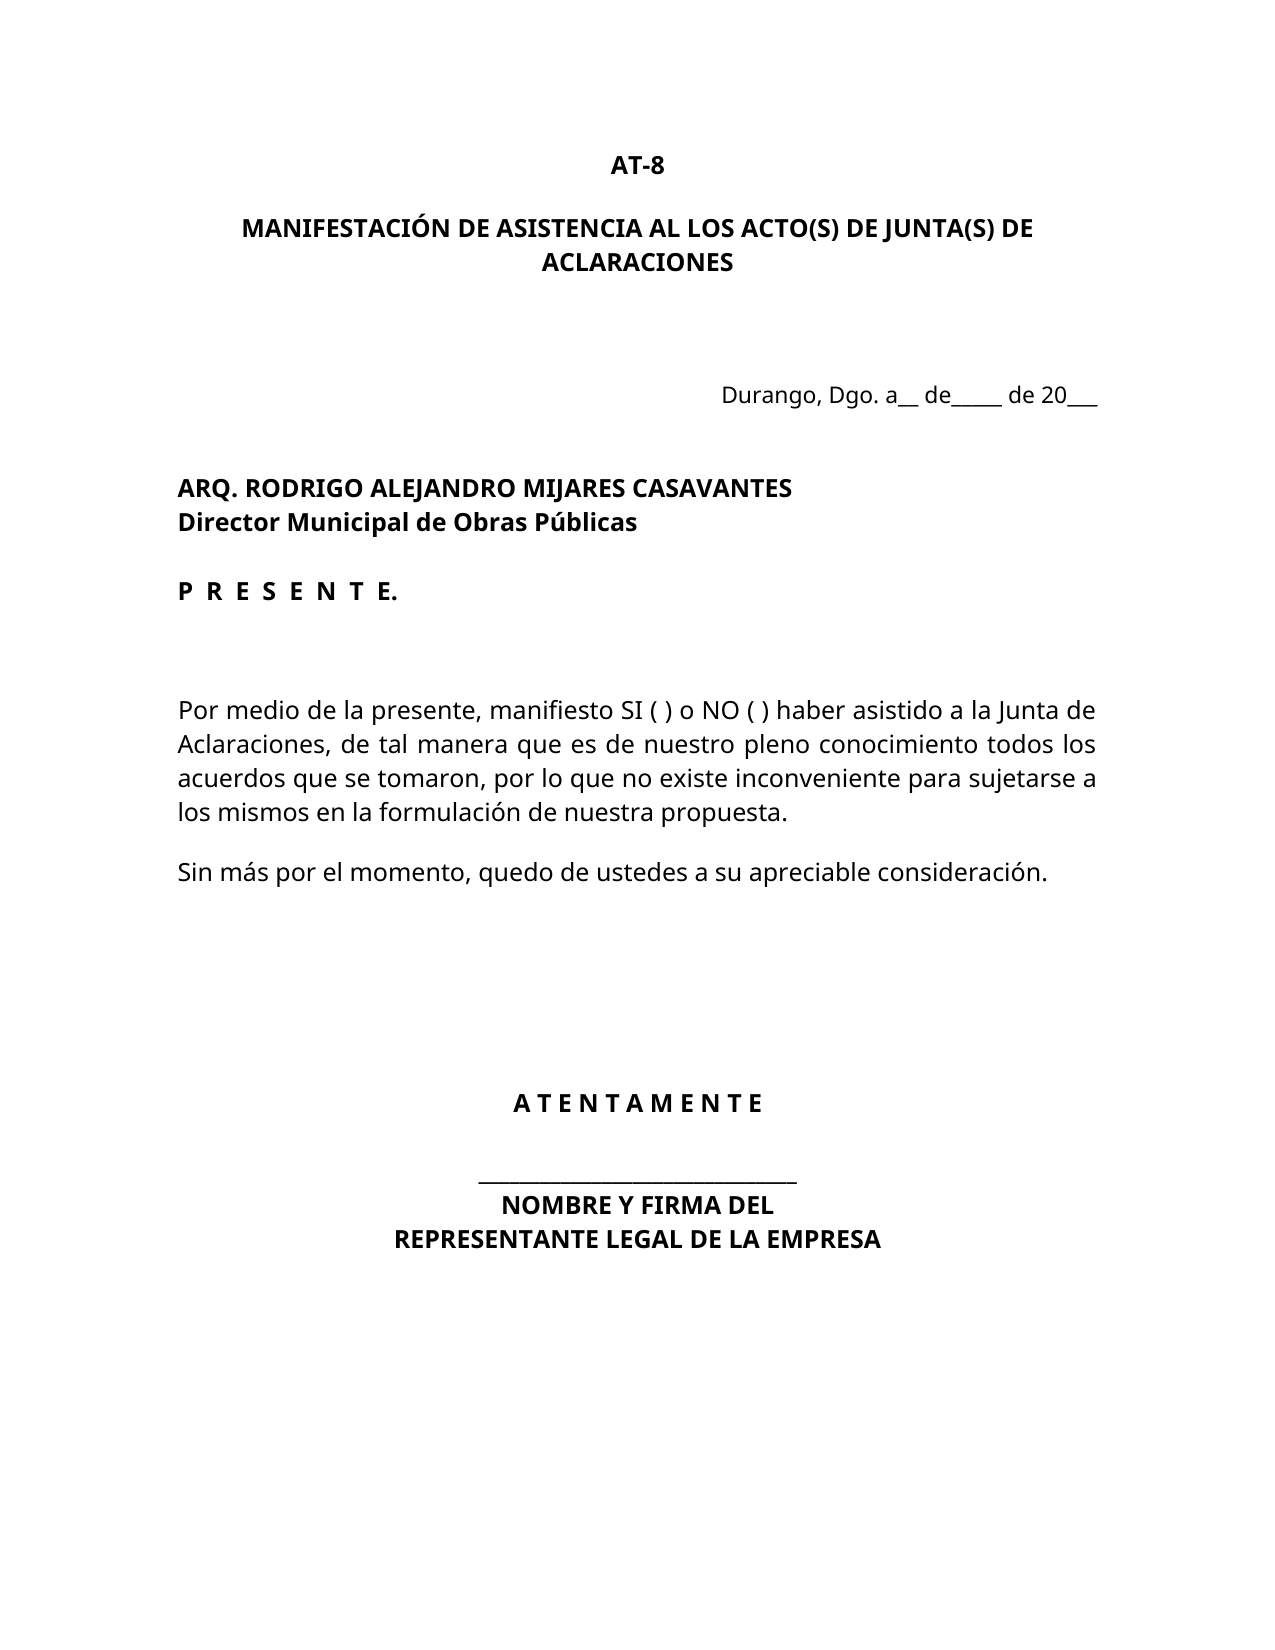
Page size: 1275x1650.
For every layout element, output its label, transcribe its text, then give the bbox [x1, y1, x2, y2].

text MANIFESTACIÓN DE ASISTENCIA AL LOS ACTO(S) DE JUNTA(S) DE ACLARACIONES [177, 211, 1098, 279]
text _______________________________ [177, 1154, 1098, 1188]
text AT-8 [177, 148, 1098, 182]
text ARQ. RODRIGO ALEJANDRO MIJARES CASAVANTES [177, 471, 1098, 505]
text Por medio de la presente, manifiesto SI ( ) o NO ( ) haber asistido a la Junta de Aclaraciones, de tal manera que es de nuestro pleno conocimiento todos los acuerdos que se tomaron, por lo que no existe inconveniente para sujetarse a los mismos en la formulación de nuestra propuesta. [177, 692, 1098, 828]
text Sin más por el momento, quedo de ustedes a su apreciable consideración. [177, 855, 1098, 889]
text NOMBRE Y FIRMA DEL [177, 1188, 1098, 1222]
text P R E S E N T E. [177, 573, 1098, 607]
text Director Municipal de Obras Públicas [177, 505, 1098, 539]
text A T E N T A M E N T E [177, 1086, 1098, 1120]
text Durango, Dgo. a__ de_____ de 20___ [177, 379, 1098, 411]
text REPRESENTANTE LEGAL DE LA EMPRESA [177, 1222, 1098, 1256]
